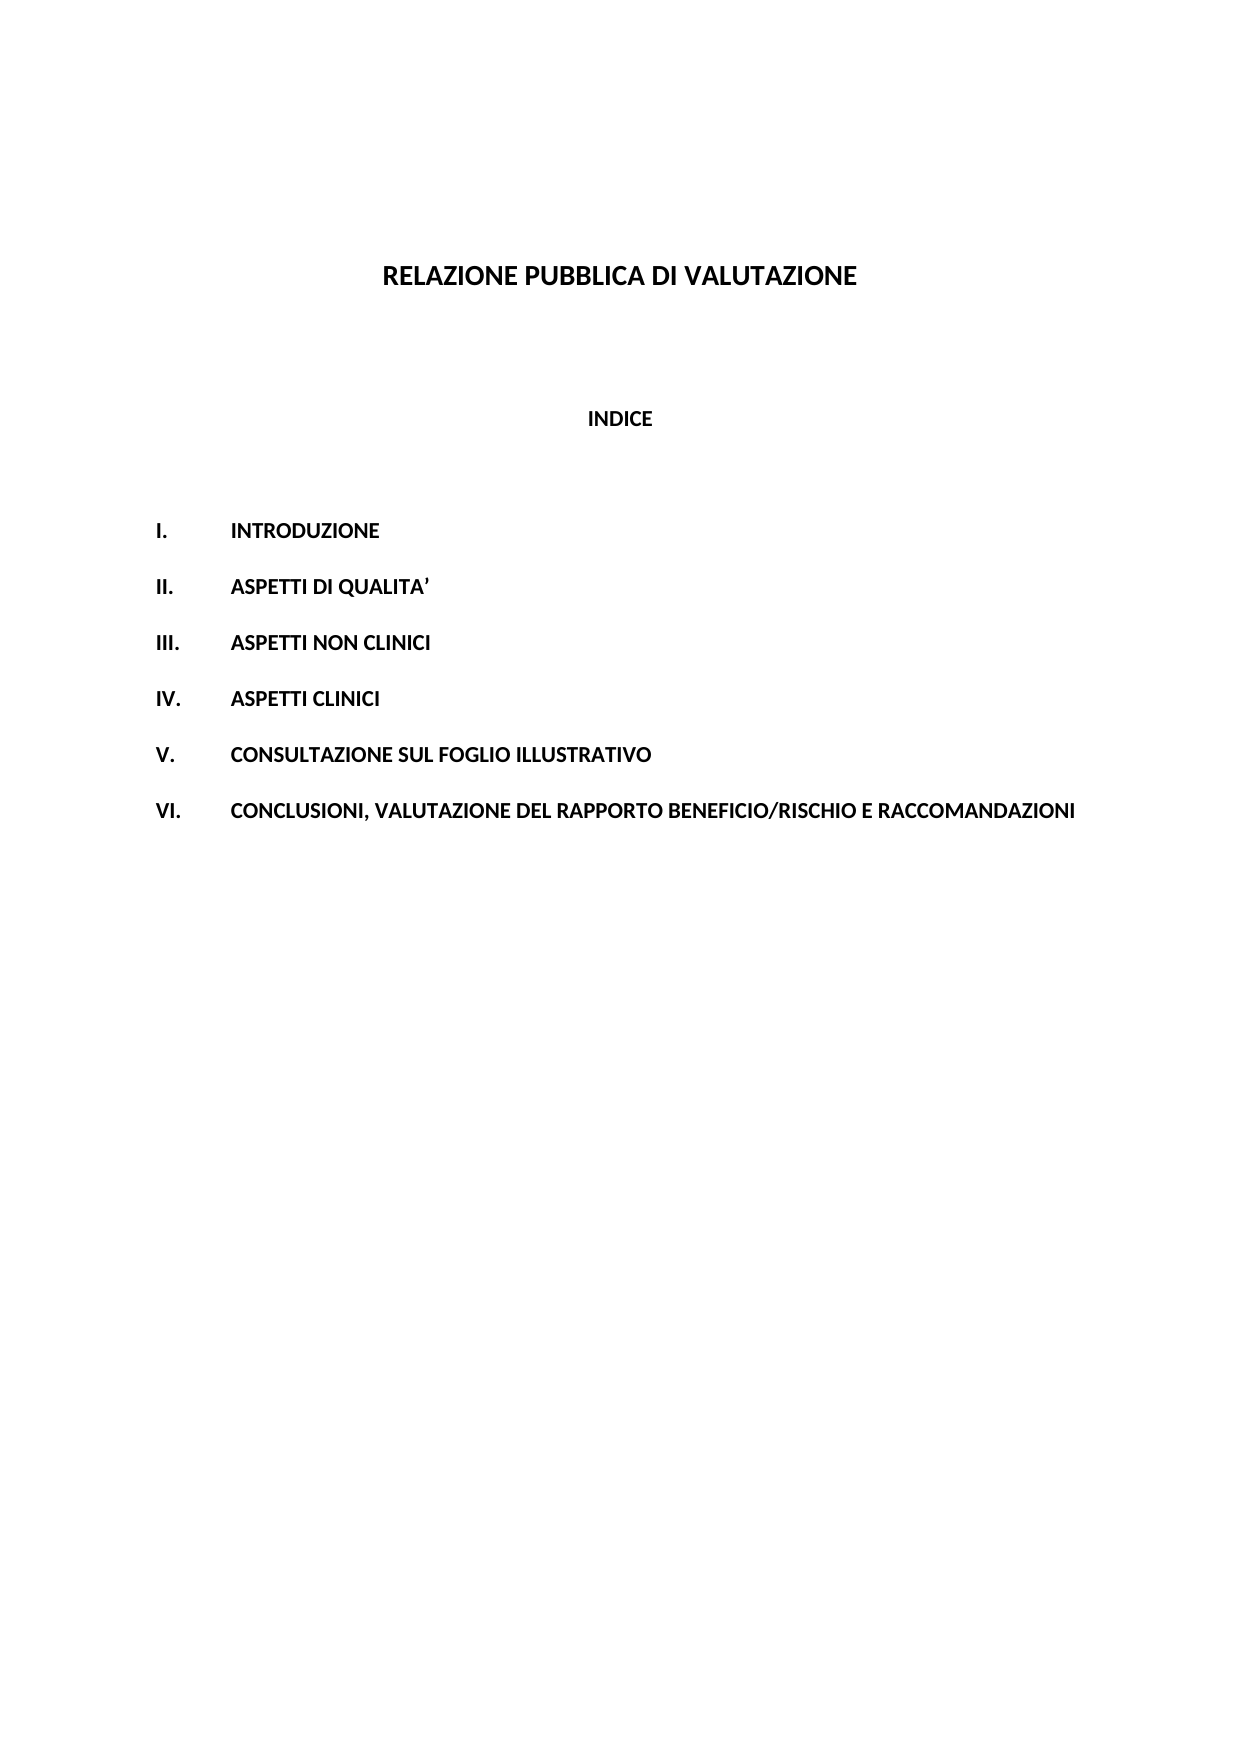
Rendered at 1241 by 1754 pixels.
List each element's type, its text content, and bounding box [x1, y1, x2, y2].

text RELAZIONE PUBBLICA DI VALUTAZIONE [118, 257, 1122, 292]
list ASPETTI DI QUALITA’ [156, 572, 1122, 601]
list CONSULTAZIONE SUL FOGLIO ILLUSTRATIVO [156, 741, 1122, 769]
text INDICE [118, 404, 1122, 432]
list ASPETTI CLINICI [156, 684, 1122, 713]
list ASPETTI NON CLINICI [156, 628, 1122, 657]
list CONCLUSIONI, VALUTAZIONE DEL RAPPORTO BENEFICIO/RISCHIO E RACCOMANDAZIONI [156, 797, 1122, 825]
list INTRODUZIONE [156, 516, 1122, 544]
